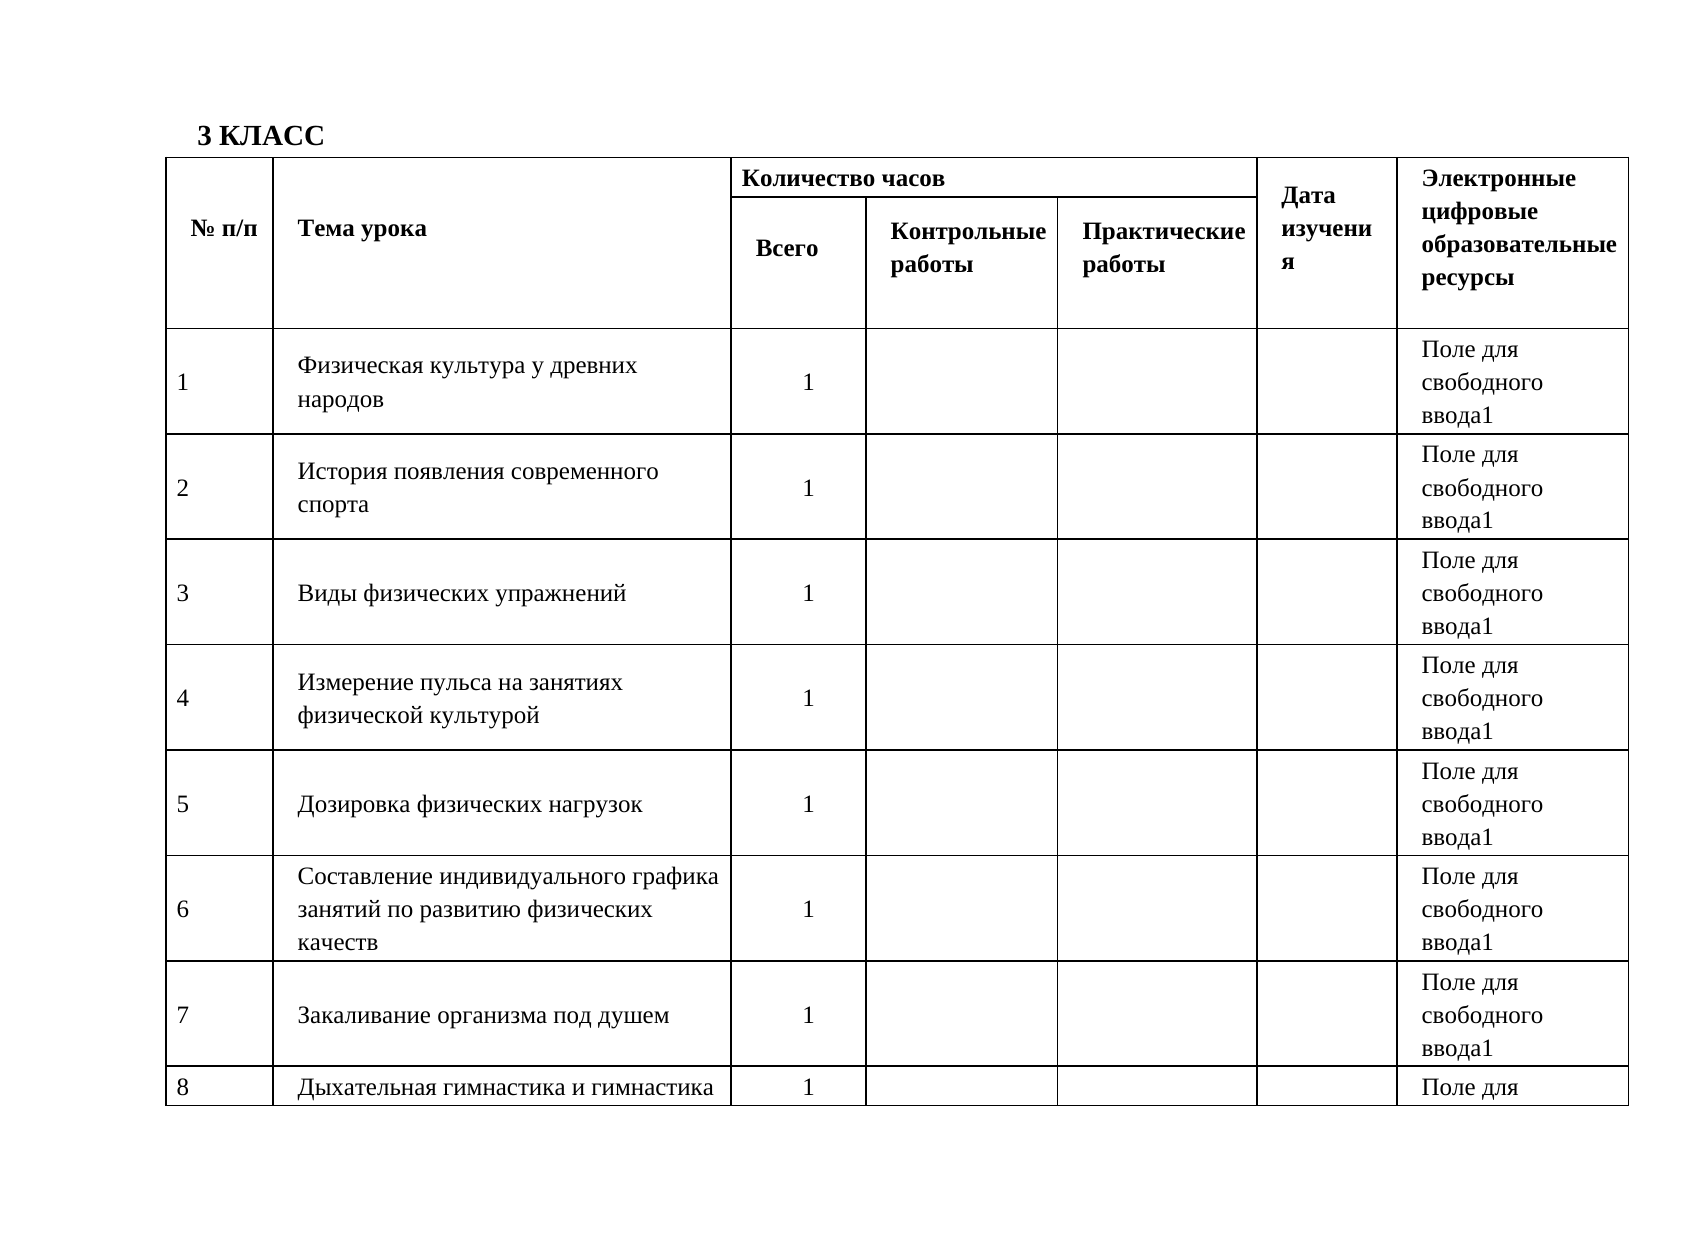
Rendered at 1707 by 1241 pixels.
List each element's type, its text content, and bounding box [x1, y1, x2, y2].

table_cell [1398, 1067, 1628, 1105]
table_cell [1058, 435, 1256, 538]
table_cell Поле для свободного ввода1 [1398, 645, 1628, 749]
table_cell 1 [732, 751, 865, 854]
table_cell 1 [732, 962, 865, 1065]
table_cell [867, 435, 1057, 538]
table_cell [1058, 962, 1256, 1065]
table_cell [1058, 540, 1256, 644]
table_header Тема урока [274, 158, 730, 327]
table_cell 1 [732, 435, 865, 538]
table_header Количество часов [732, 158, 1256, 196]
table_cell [867, 1067, 1057, 1105]
table_cell 7 [167, 962, 272, 1065]
table_cell 1 [732, 856, 865, 960]
table_cell [1058, 1067, 1256, 1105]
table_cell Закаливание организма под душем [274, 962, 730, 1065]
table_cell Измерение пульса на занятиях физической культурой [274, 645, 730, 749]
table_cell Контрольные работы [867, 198, 1057, 327]
table_cell [867, 540, 1057, 644]
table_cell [274, 1067, 730, 1105]
table_header № п/п [167, 158, 272, 327]
table_cell [867, 329, 1057, 433]
table_cell [1058, 751, 1256, 854]
table_cell Поле для свободного ввода1 [1398, 540, 1628, 644]
table_cell [867, 645, 1057, 749]
table_cell [1258, 751, 1396, 854]
table_cell Поле для свободного ввода1 [1398, 329, 1628, 433]
table_header Электронные цифровые образовательные ресурсы [1398, 158, 1628, 327]
table_cell [867, 856, 1057, 960]
table_cell [1258, 856, 1396, 960]
table_cell [867, 751, 1057, 854]
table_cell [1258, 435, 1396, 538]
table_cell [1258, 645, 1396, 749]
table_cell Дозировка физических нагрузок [274, 751, 730, 854]
table_cell [1058, 329, 1256, 433]
table_header Дата изучения [1258, 158, 1396, 327]
table_cell 1 [732, 540, 865, 644]
table_cell 6 [167, 856, 272, 960]
table_cell Поле для свободного ввода1 [1398, 751, 1628, 854]
table_cell 4 [167, 645, 272, 749]
table_cell 3 [167, 540, 272, 644]
table_cell [1058, 645, 1256, 749]
table_cell [1258, 962, 1396, 1065]
table_cell Всего [732, 198, 865, 327]
table_cell [1258, 329, 1396, 433]
table_cell 1 [732, 329, 865, 433]
table_cell Физическая культура у древних народов [274, 329, 730, 433]
table_cell Составление индивидуального графика занятий по развитию физических качеств [274, 856, 730, 960]
table_cell [1058, 856, 1256, 960]
table_cell Поле для свободного ввода1 [1398, 435, 1628, 538]
table_cell Поле для свободного ввода1 [1398, 962, 1628, 1065]
table_cell [1258, 540, 1396, 644]
table_cell Виды физических упражнений [274, 540, 730, 644]
table_cell [867, 962, 1057, 1065]
table_cell [1258, 1067, 1396, 1105]
text 3 КЛАСС [190, 118, 1618, 152]
table_cell Поле для свободного ввода1 [1398, 856, 1628, 960]
table_cell 5 [167, 751, 272, 854]
table_cell 8 [167, 1067, 272, 1105]
table_cell История появления современного спорта [274, 435, 730, 538]
table_cell 1 [732, 645, 865, 749]
table_cell 1 [167, 329, 272, 433]
table_cell 2 [167, 435, 272, 538]
table_cell Практические работы [1058, 198, 1256, 327]
table_cell 1 [732, 1067, 865, 1105]
